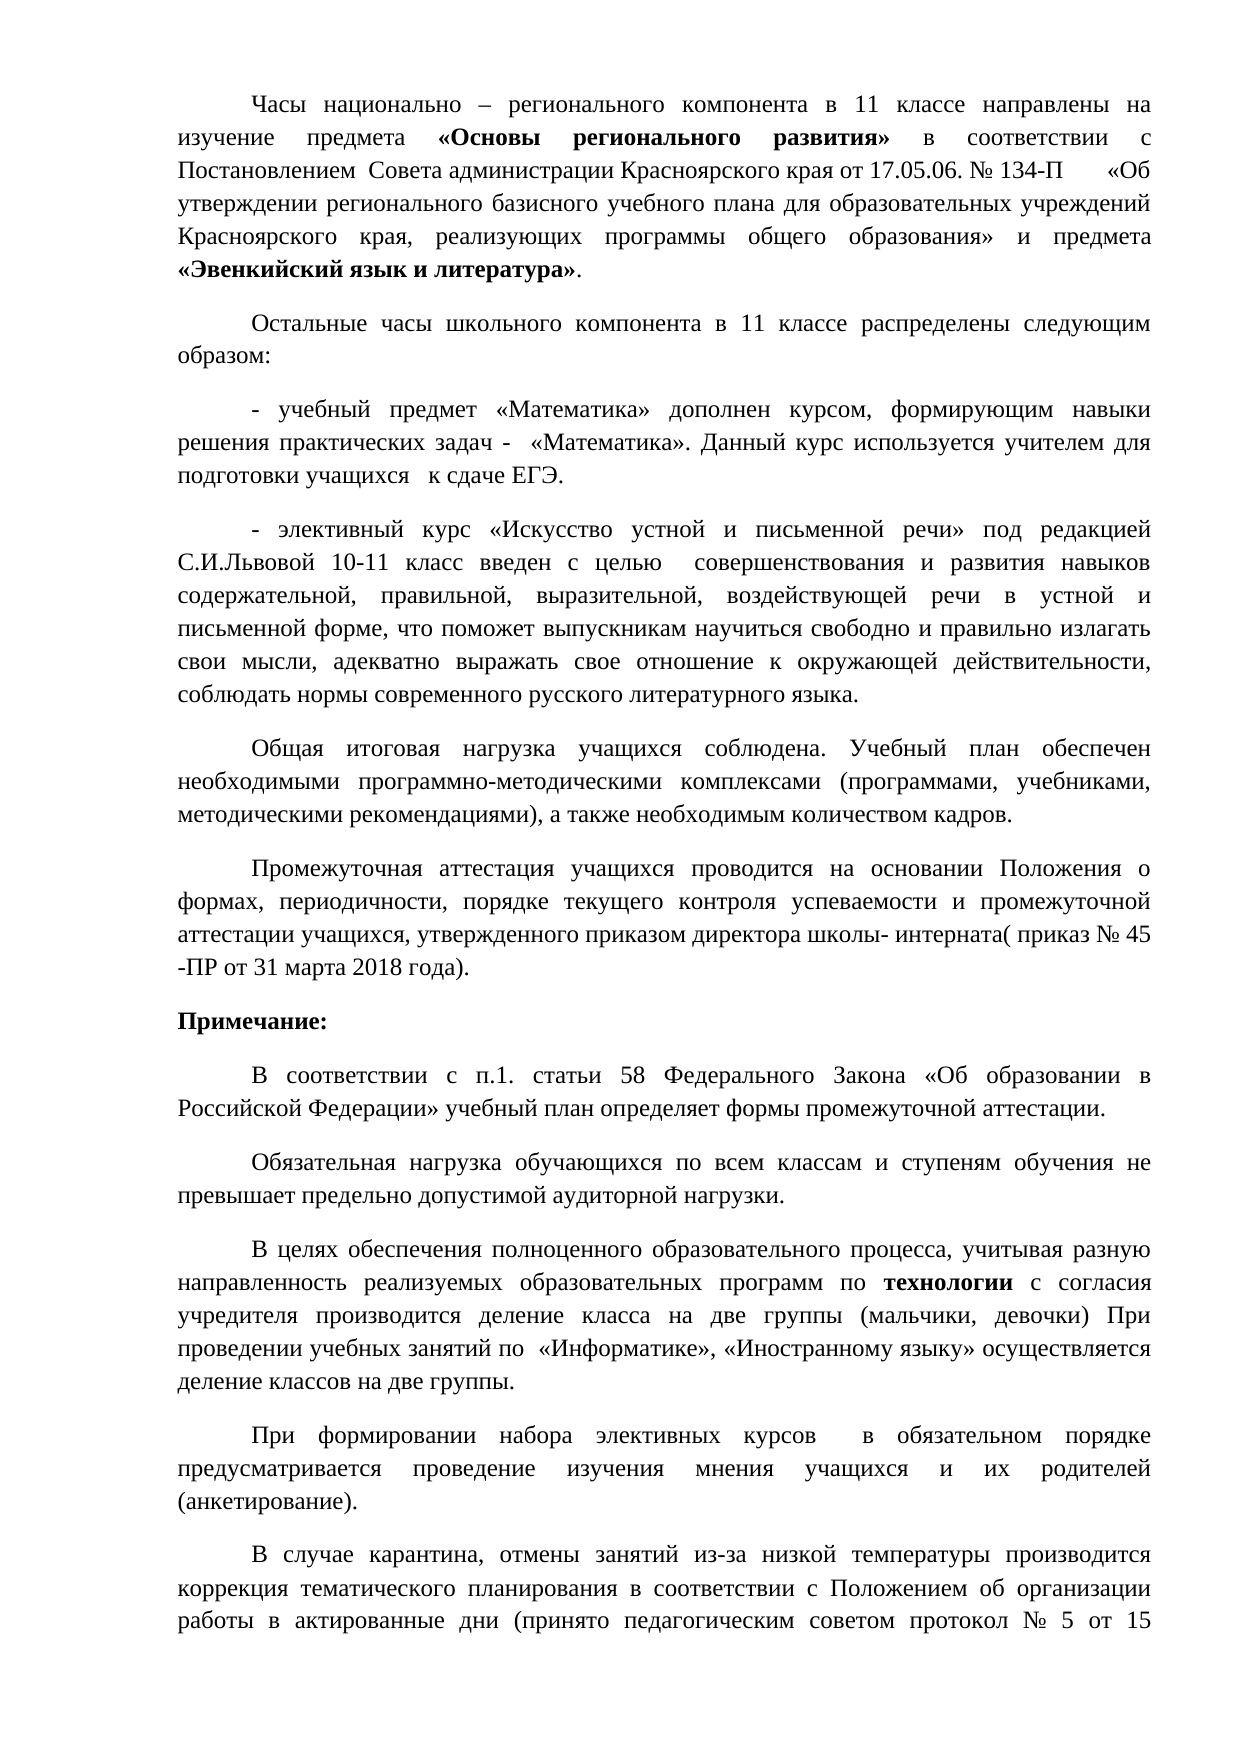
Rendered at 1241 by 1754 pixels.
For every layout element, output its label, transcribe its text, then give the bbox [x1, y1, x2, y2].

text Обязательная нагрузка обучающихся по всем классам и ступеням обучения не превышает предельно допустимой аудиторной нагрузки. [177, 1147, 1152, 1209]
text В соответствии с п.1. статьи 58 Федерального Закона «Об образовании в Российской Федерации» учебный план определяет формы промежуточной аттестации. [177, 1060, 1152, 1122]
text В целях обеспечения полноценного образовательного процесса, учитывая разную направленность реализуемых образовательных программ по технологии с согласия учредителя производится деление класса на две группы (мальчики, девочки) При проведении учебных занятий по «Информатике», «Иностранному языку» осуществляется деление классов на две группы. [177, 1234, 1152, 1394]
text Остальные часы школьного компонента в 11 классе распределены следующим образом: [177, 308, 1152, 369]
text Общая итоговая нагрузка учащихся соблюдена. Учебный план обеспечен необходимыми программно-методическими комплексами (программами, учебниками, методическими рекомендациями), а также необходимым количеством кадров. [177, 733, 1152, 828]
text Часы национально – регионального компонента в 11 классе направлены на изучение предмета «Основы регионального развития» в соответствии с Постановлением Совета администрации Красноярского края от 17.05.06. № 134-П «Об утверждении регионального базисного учебного плана для образовательных учреждений Красноярского края, реализующих программы общего образования» и предмета «Эвенкийский язык и литература». [177, 89, 1152, 282]
text - элективный курс «Искусство устной и письменной речи» под редакцией С.И.Львовой 10-11 класс введен с целью совершенствования и развития навыков содержательной, правильной, выразительной, воздействующей речи в устной и письменной форме, что поможет выпускникам научиться свободно и правильно излагать свои мысли, адекватно выражать свое отношение к окружающей действительности, соблюдать нормы современного русского литературного языка. [177, 514, 1152, 708]
text При формировании набора элективных курсов в обязательном порядке предусматривается проведение изучения мнения учащихся и их родителей (анкетирование). [177, 1420, 1152, 1514]
text Примечание: [177, 1006, 1152, 1035]
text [177, 1539, 1152, 1634]
text - учебный предмет «Математика» дополнен курсом, формирующим навыки решения практических задач - «Математика». Данный курс используется учителем для подготовки учащихся к сдаче ЕГЭ. [177, 394, 1152, 489]
text Промежуточная аттестация учащихся проводится на основании Положения о формах, периодичности, порядке текущего контроля успеваемости и промежуточной аттестации учащихся, утвержденного приказом директора школы- интерната( приказ № 45 -ПР от 31 марта 2018 года). [177, 853, 1152, 981]
